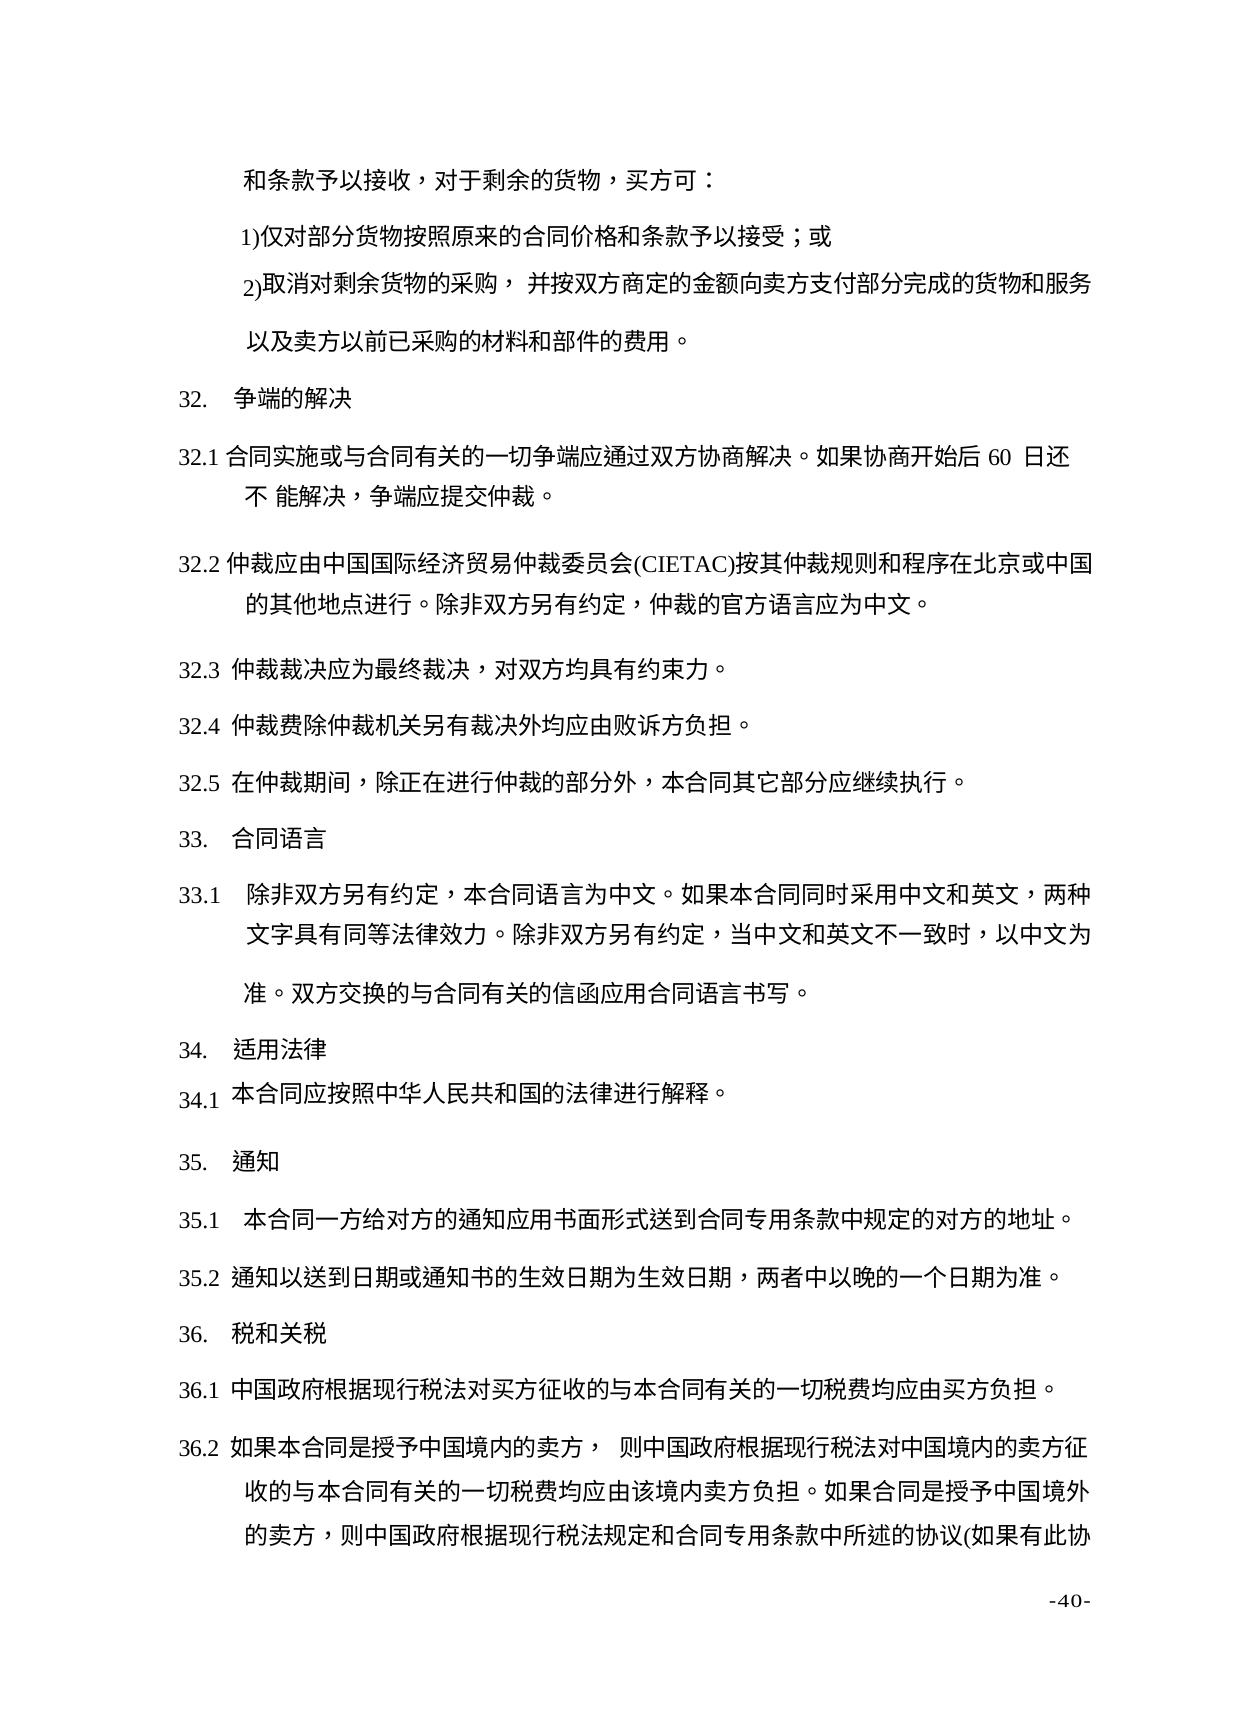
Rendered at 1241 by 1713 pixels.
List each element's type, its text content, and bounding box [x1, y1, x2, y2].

text 36.1 中国政府根据现行税法对买方征收的与本合同有关的一切税费均应由买方负担。 [178, 1375, 1093, 1404]
text 35. 通知 [178, 1147, 1093, 1176]
text 2)取消对剩余货物的采购， 并按双方商定的金额向卖方支付部分完成的货物和服务 [178, 278, 1093, 327]
text 35.1 本合同一方给对方的通知应用书面形式送到合同专用条款中规定的对方的地址。 35.2 通知以送到日期或通知书的生效日期为生效日期，两者中以晚的一个日期为准。 [178, 1203, 1079, 1293]
text 1)仅对部分货物按照原来的合同价格和条款予以接受；或 [240, 222, 1093, 251]
text 36.2 如果本合同是授予中国境内的卖方， 则中国政府根据现行税法对中国境内的卖方征 收的与本合同有关的一切税费均应由该境内卖方负担。如果合同是授予中国境外 的卖方，则中国政府根据现行税法规定和合同专用条款中所述的协议(如果有此协 [178, 1431, 1093, 1551]
text 32.3 仲裁裁决应为最终裁决，对双方均具有约束力。 [178, 655, 1093, 684]
text 准。双方交换的与合同有关的信函应用合同语言书写。 [244, 979, 1093, 1008]
text 34.1 本合同应按照中华人民共和国的法律进行解释。 [178, 1091, 1093, 1147]
text 34. 适用法律 [178, 1035, 1093, 1064]
text 32.5 在仲裁期间，除正在进行仲裁的部分外，本合同其它部分应继续执行。 [178, 767, 1093, 797]
text 33. 合同语言 [178, 824, 1093, 853]
text 36. 税和关税 [178, 1318, 1093, 1348]
text 和条款予以接收，对于剩余的货物，买方可： [244, 166, 1093, 195]
text 32. 争端的解决 [178, 383, 1093, 413]
text 以及卖方以前已采购的材料和部件的费用。 [246, 327, 1093, 357]
text 32.4 仲裁费除仲裁机关另有裁决外均应由败诉方负担。 [178, 711, 1093, 741]
text 文字具有同等法律效力。除非双方另有约定，当中文和英文不一致时，以中文为 [178, 930, 1092, 979]
text 32.2 仲裁应由中国国际经济贸易仲裁委员会(CIETAC)按其仲裁规则和程序在北京或中国 的其他地点进行。除非双方另有约定，仲裁的官方语言应为中文。 [178, 547, 1093, 620]
text 33.1 除非双方另有约定，本合同语言为中文。如果本合同同时采用中文和英文，两种 [178, 880, 1093, 909]
text 32.1 合同实施或与合同有关的一切争端应通过双方协商解决。如果协商开始后 60 日还不 能解决，争端应提交仲裁。 [178, 440, 1093, 513]
